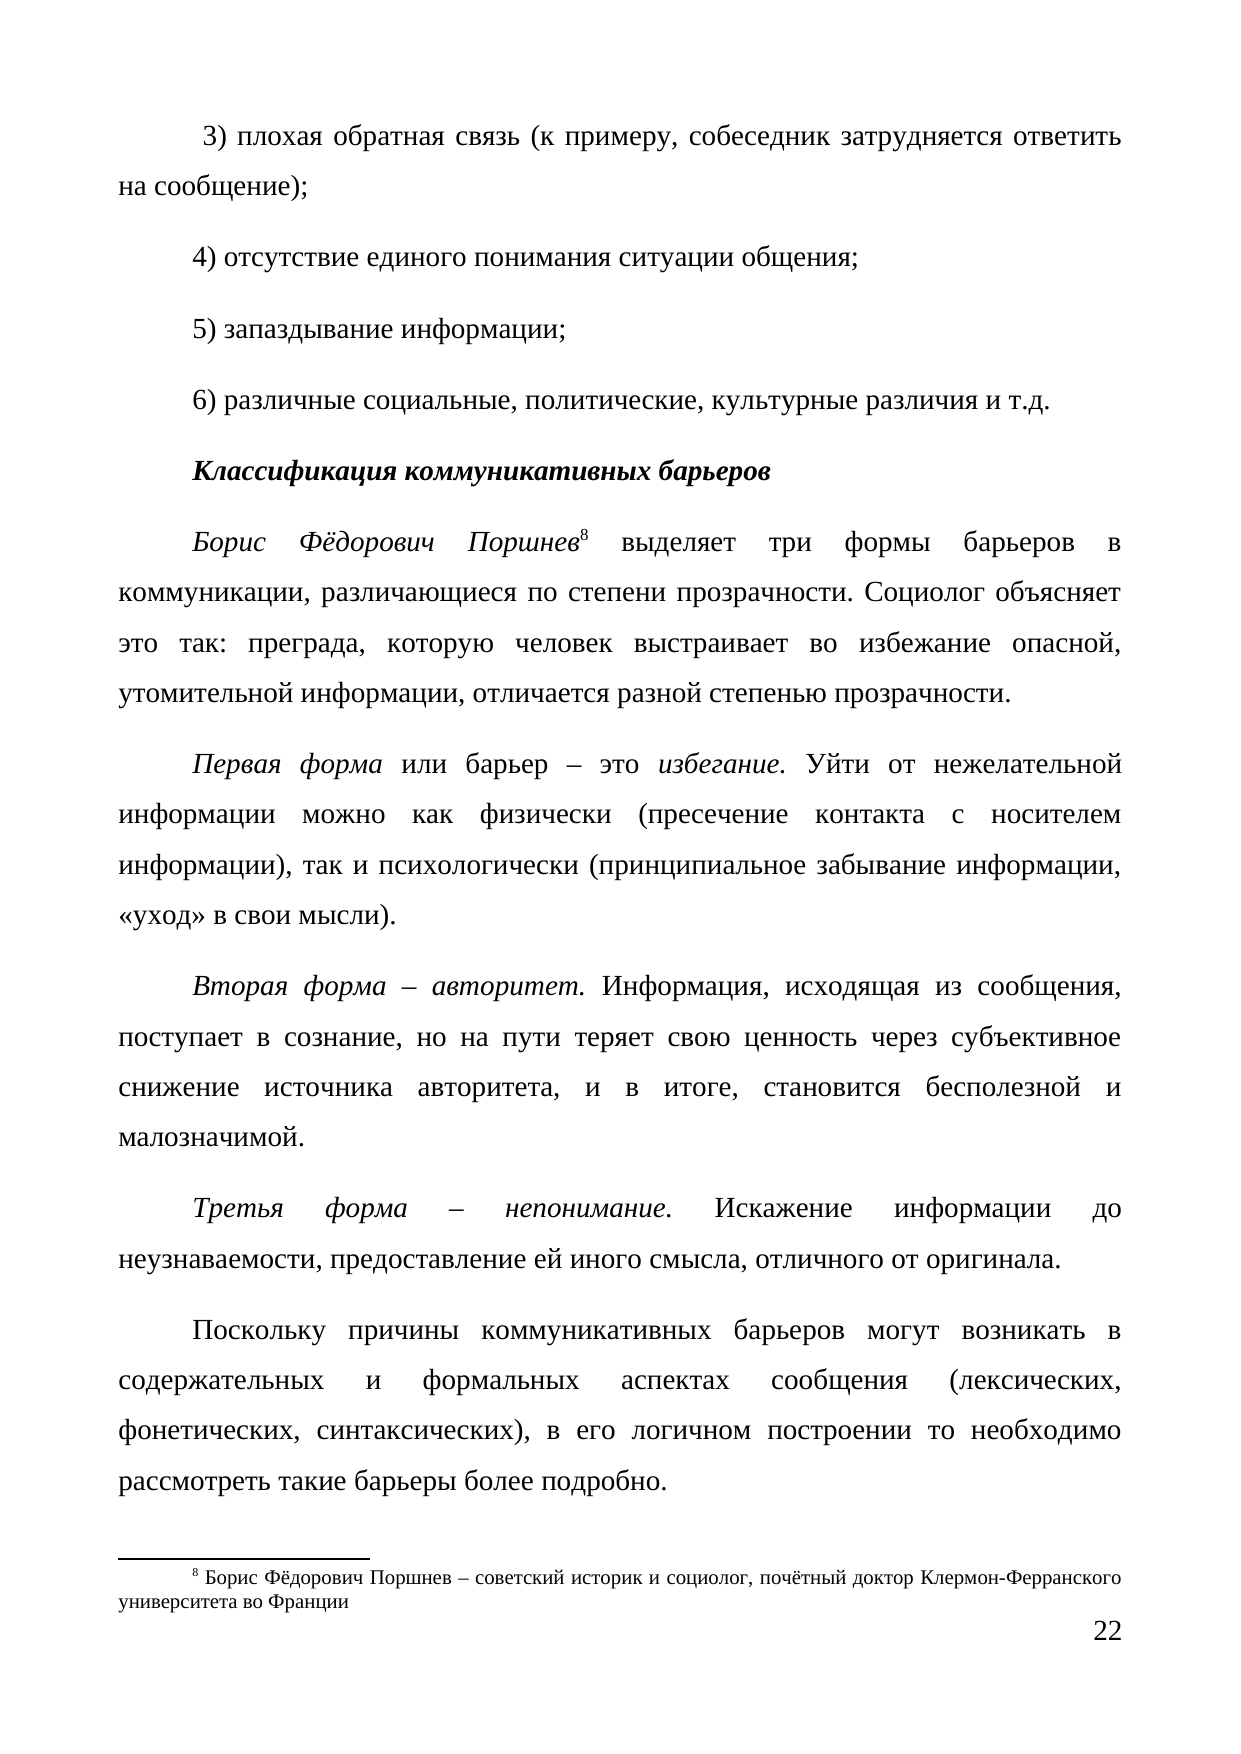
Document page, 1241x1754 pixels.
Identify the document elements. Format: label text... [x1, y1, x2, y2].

text Первая форма или барьер – это избегание. Уйти от нежелательной информации можно как физически (пресечение контакта с носителем информации), так и психологически (принципиальное забывание информации, «уход» в свои мысли). [118, 746, 1122, 931]
text 3) плохая обратная связь (к примеру, собеседник затрудняется ответить на сообщение); [118, 118, 1122, 202]
text Борис Фёдорович Поршнев выделяет три формы барьеров в коммуникации, различающиеся по степени прозрачности. Социолог объясняет это так: преграда, которую человек выстраивает во избежание опасной, утомительной информации, отличается разной степенью прозрачности. [118, 524, 1122, 709]
text Третья форма – непонимание. Искажение информации до неузнаваемости, предоставление ей иного смысла, отличного от оригинала. [118, 1190, 1122, 1274]
text Классификация коммуникативных барьеров [118, 453, 1122, 487]
text 4) отсутствие единого понимания ситуации общения; [118, 239, 1122, 273]
text Вторая форма – авторитет. Информация, исходящая из сообщения, поступает в сознание, но на пути теряет свою ценность через субъективное снижение источника авторитета, и в итоге, становится бесполезной и малозначимой. [118, 968, 1122, 1153]
text Поскольку причины коммуникативных барьеров могут возникать в содержательных и формальных аспектах сообщения (лексических, фонетических, синтаксических), в его логичном построении то необходимо рассмотреть такие барьеры более подробно. [118, 1312, 1122, 1496]
text 5) запаздывание информации; [118, 311, 1122, 344]
text 6) различные социальные, политические, культурные различия и т.д. [118, 382, 1122, 415]
